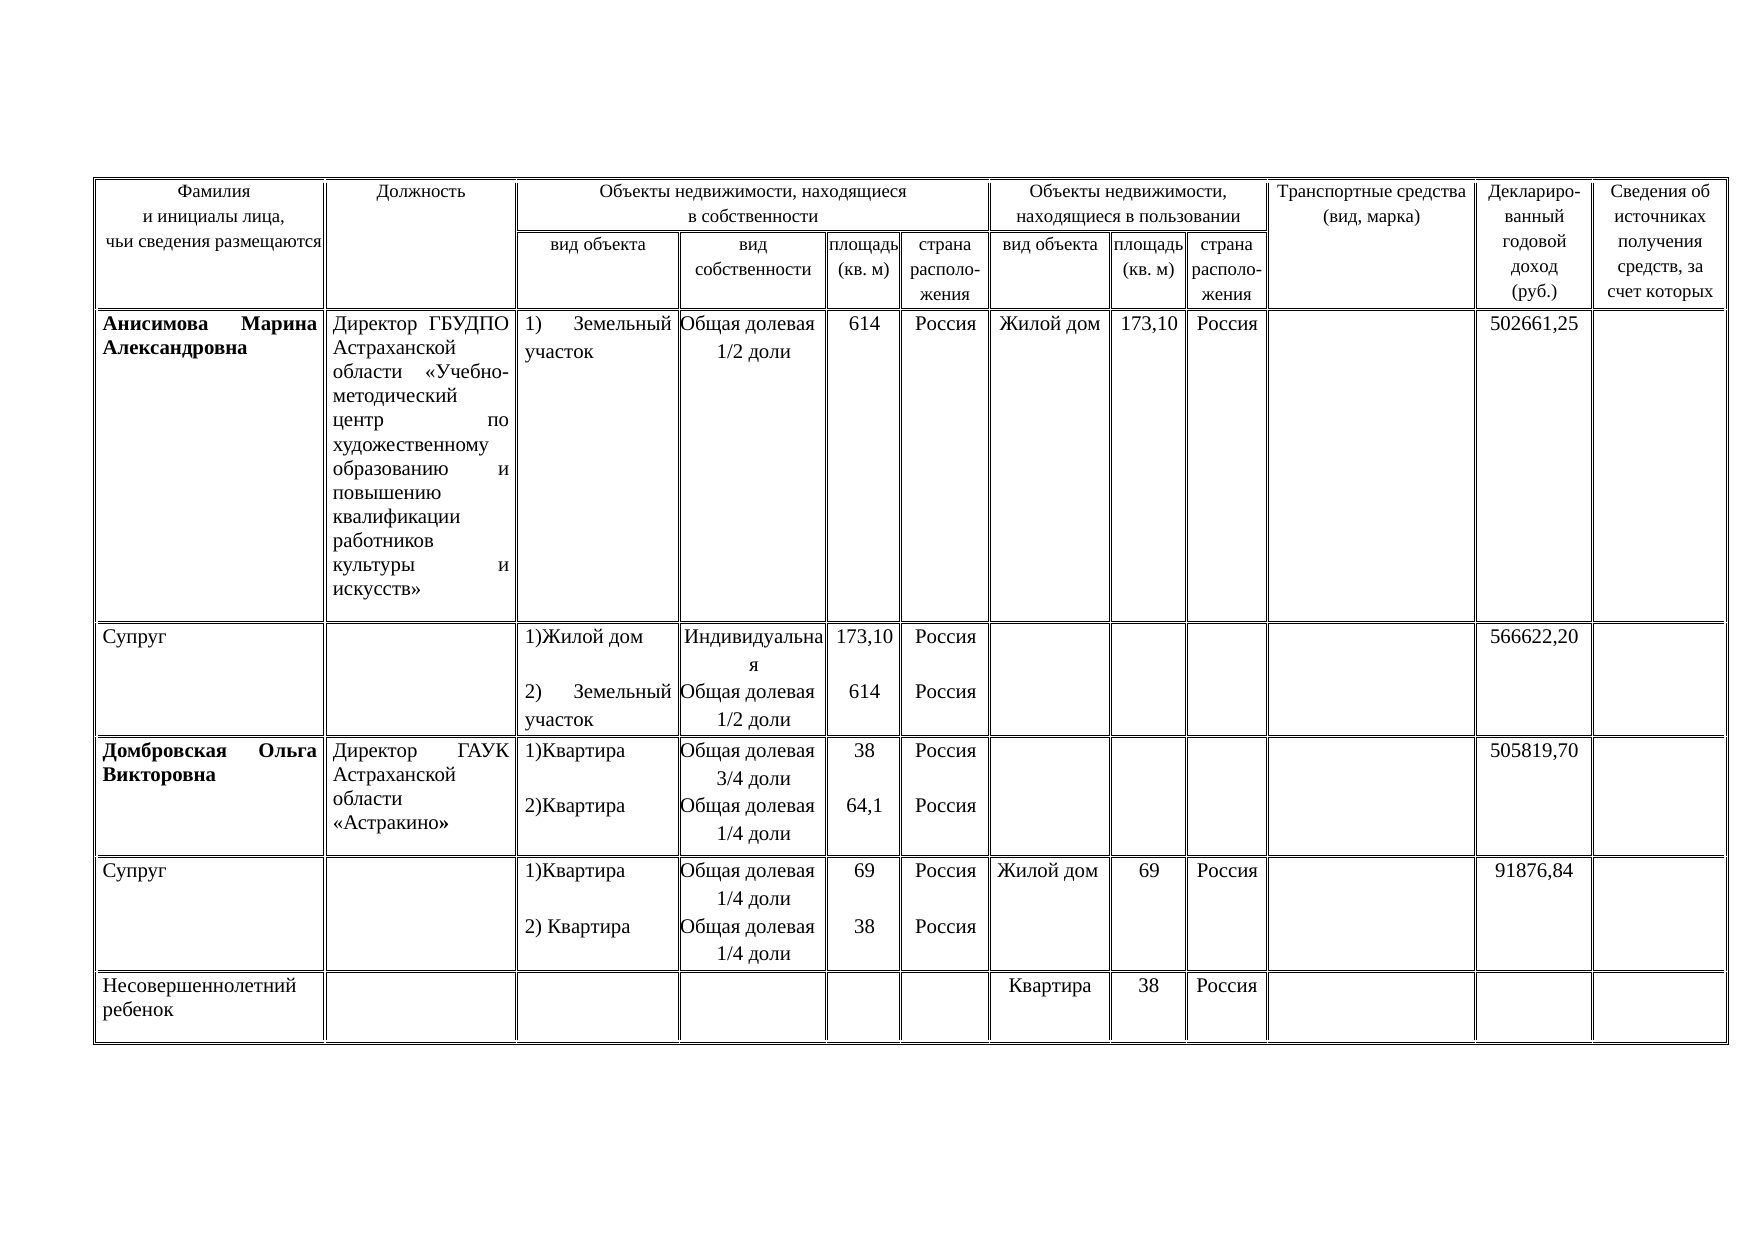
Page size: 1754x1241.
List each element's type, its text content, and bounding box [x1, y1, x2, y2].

table_header Объекты недвижимости, находящиеся в пользовании [989, 180, 1267, 230]
table_cell [1269, 738, 1474, 855]
table_cell страна располо-жения [902, 233, 988, 308]
table_cell 505819,70 [1477, 738, 1591, 855]
table_cell вид собственности [681, 233, 825, 308]
table_cell страна располо-жения [1188, 233, 1266, 308]
table_cell Россия Россия [902, 624, 988, 735]
table_cell 173,10 614 [828, 624, 899, 735]
table_cell Россия [902, 311, 988, 621]
table_cell [1267, 970, 1476, 1042]
table_cell [1594, 621, 1726, 735]
table_cell [1112, 624, 1185, 735]
table_header Должность [325, 178, 517, 308]
table_cell [1269, 624, 1474, 735]
table_cell Россия [1188, 311, 1266, 621]
table_cell Общая долевая 3/4 доли Общая долевая 1/4 доли [681, 738, 825, 855]
table_cell Жилой дом [991, 311, 1109, 621]
table_cell [325, 970, 517, 1042]
table_header Фамилия и инициалы лица, чьи сведения размещаются [95, 178, 325, 308]
table_cell Индивидуальная Общая долевая 1/2 доли [681, 624, 825, 735]
table_cell 1)Квартира 2) Квартира [518, 858, 678, 969]
table_cell 91876,84 [1477, 858, 1591, 969]
table_cell Россия Россия [902, 738, 988, 855]
table_cell [1112, 738, 1185, 855]
table_cell [1593, 735, 1728, 855]
table_cell [827, 970, 901, 1042]
table_cell Россия [1186, 973, 1267, 1042]
table_cell 566622,20 [1477, 624, 1591, 735]
table_cell [1593, 308, 1728, 621]
table_cell 502661,25 [1477, 311, 1591, 621]
table_cell [991, 738, 1109, 855]
table_cell Жилой дом [991, 858, 1109, 969]
table_cell [1188, 624, 1266, 735]
table_cell [991, 624, 1109, 735]
table_cell вид объекта [518, 233, 678, 308]
table_cell 38 64,1 [828, 738, 899, 855]
table_cell площадь (кв. м) [828, 233, 899, 308]
table_cell Квартира [989, 970, 1111, 1042]
table_cell [1593, 970, 1726, 1042]
table_cell [1269, 858, 1474, 969]
table_cell Россия Россия [902, 858, 988, 969]
table_cell Анисимова Марина Александровна [95, 308, 325, 621]
table_cell Общая долевая 1/2 доли [681, 311, 825, 621]
table_cell Супруг [95, 855, 325, 969]
table_cell Директор ГАУК Астраханской области «Астракино» [327, 738, 515, 855]
table_cell [1593, 855, 1728, 969]
table_cell 614 [828, 311, 899, 621]
table_cell вид объекта [991, 233, 1109, 308]
table_header Сведения об источниках получения средств, за счет которых совершена сделка (вид приобретенного имущества, источники) [1593, 180, 1726, 308]
table_cell Домбровская Ольга Викторовна [95, 735, 325, 855]
table_cell [517, 973, 679, 1042]
table_header Объекты недвижимости, находящиеся в собственности [517, 180, 989, 230]
table_cell площадь (кв. м) [1112, 233, 1185, 308]
table_cell 69 38 [828, 858, 899, 969]
table_cell Директор ГБУДПО Астраханской области «Учебно-методический центр по художественному образованию и повышению квалификации работников культуры и искусств» [327, 311, 515, 621]
table_cell [901, 973, 989, 1042]
table_cell 173,10 [1112, 311, 1185, 621]
table_header Транспортные средства (вид, марка) [1267, 178, 1476, 308]
table_cell Несовершеннолетний ребенок [96, 970, 325, 1042]
table_cell [327, 624, 515, 735]
table_cell 69 [1112, 858, 1185, 969]
table_cell Россия [1188, 858, 1266, 969]
table_cell 1) Земельный участок [518, 311, 678, 621]
table_header Деклариро-ванный годовой доход (руб.) [1476, 178, 1593, 308]
table_cell [1476, 970, 1593, 1042]
table_cell Общая долевая 1/4 доли Общая долевая 1/4 доли [681, 858, 825, 969]
table_cell [1269, 311, 1474, 621]
table_cell [1188, 738, 1266, 855]
table_cell 38 [1111, 973, 1186, 1042]
table_cell 1)Жилой дом 2) Земельный участок [518, 624, 678, 735]
table_cell [327, 858, 515, 969]
table_cell Супруг [96, 621, 323, 735]
table_cell 1)Квартира 2)Квартира [518, 738, 678, 855]
table_cell [679, 970, 827, 1042]
